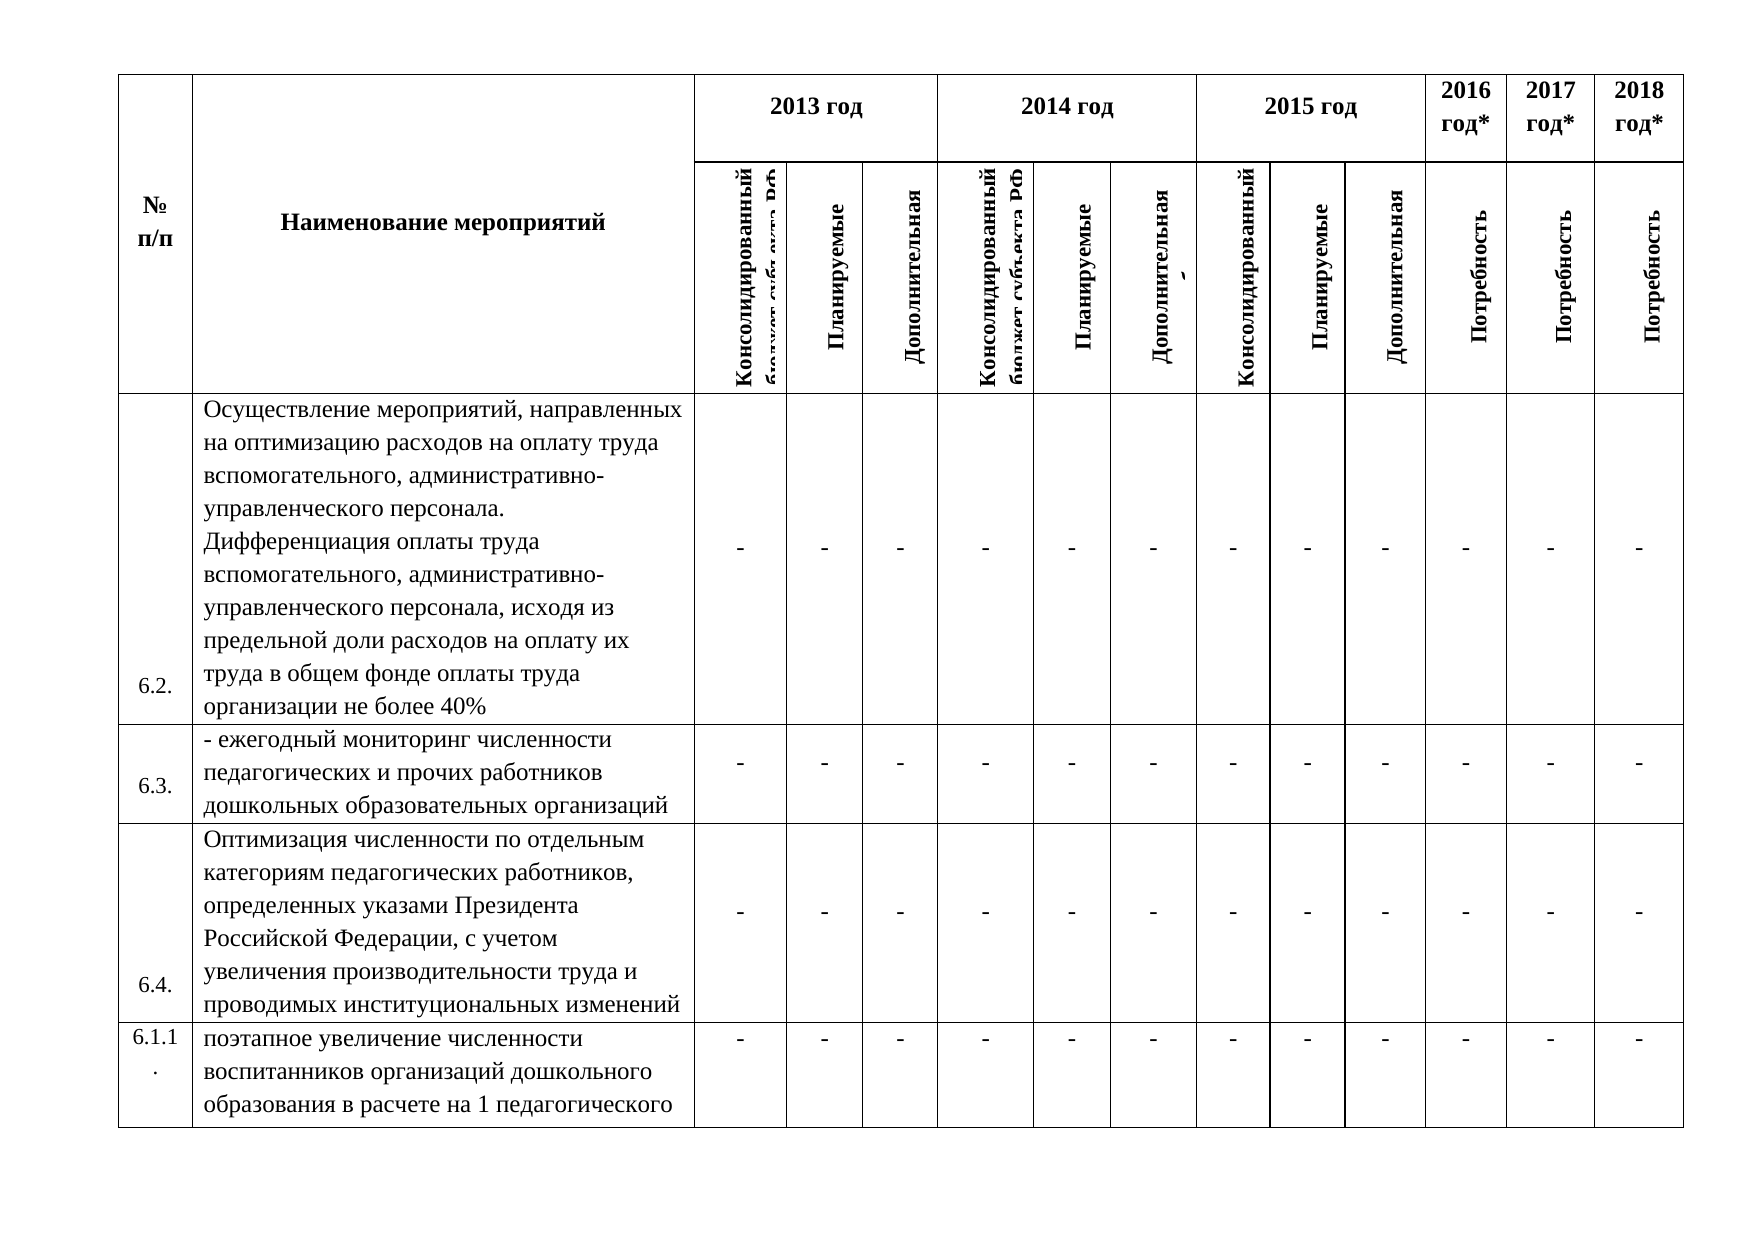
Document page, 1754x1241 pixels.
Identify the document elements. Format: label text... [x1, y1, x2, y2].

table_cell 6.3. [119, 725, 192, 823]
table_cell Планируемые внебюджетные средства [787, 163, 862, 393]
table_cell - [1271, 824, 1344, 1022]
table_cell - [1346, 725, 1425, 823]
table_cell 6.2. [119, 394, 192, 723]
table_cell 6.4. [119, 824, 192, 1022]
table_cell Оптимизация численности по отдельным категориям педагогических работников, определенных указами Президента Российской Федерации, с учетом увеличения производительности труда и проводимых институциональных изменений [193, 824, 694, 1022]
table_cell - [863, 824, 937, 1022]
table_cell - [1426, 824, 1506, 1022]
table_cell Потребность [1595, 163, 1683, 393]
table_cell - [1271, 394, 1344, 723]
table_header 2013 год [695, 75, 937, 161]
table_cell - [1595, 394, 1683, 723]
table_cell - [938, 725, 1033, 823]
table_cell - [863, 394, 937, 723]
table_cell - [1271, 725, 1344, 823]
table_cell - [1111, 824, 1196, 1022]
table_header 2016 год* [1426, 75, 1506, 161]
table_cell - [1034, 1023, 1110, 1127]
table_cell Потребность [1507, 163, 1594, 393]
table_cell - [938, 1023, 1033, 1127]
table_cell - [1197, 1023, 1269, 1127]
table_cell - [1034, 824, 1110, 1022]
table_header 2018 год* [1595, 75, 1683, 161]
table_header № п/п [119, 75, 192, 393]
table_cell 6.1.1. [119, 1023, 192, 1127]
table_cell поэтапное увеличение численности воспитанников организаций дошкольного образования в расчете на 1 педагогического работника, достижение к 2018 году значение целевого показателя 13,9 согласно методическим рекомендациям Министерства образования Калининградской области (исх. №1011/02 от 25.04.2014 г.) [193, 1023, 694, 1127]
table_cell - [695, 1023, 786, 1127]
table_cell - [1426, 1023, 1506, 1127]
table_cell Планируемые внебюджетные средства [1034, 163, 1110, 393]
table_cell Консолидированный бюджет субъекта РФ [695, 163, 786, 393]
table_cell - [1271, 1023, 1344, 1127]
table_cell - [1034, 725, 1110, 823]
table_cell - [695, 394, 786, 723]
table_cell - [1111, 725, 1196, 823]
table_header 2014 год [938, 75, 1196, 161]
table_cell - [1346, 394, 1425, 723]
table_cell Потребность [1426, 163, 1506, 393]
table_cell - [787, 394, 862, 723]
table_cell - [1507, 725, 1594, 823]
table_cell - [1197, 725, 1269, 823]
table_cell - [863, 1023, 937, 1127]
table_cell - [1507, 824, 1594, 1022]
table_header Наименование мероприятий [193, 75, 694, 393]
table_cell - [787, 725, 862, 823]
table_cell - [1595, 725, 1683, 823]
table_header 2015 год [1197, 75, 1425, 161]
table_cell - [1034, 394, 1110, 723]
table_cell Осуществление мероприятий, направленных на оптимизацию расходов на оплату труда вспомогательного, административно-управленческого персонала. Дифференциация оплаты труда вспомогательного, административно-управленческого персонала, исходя из предельной доли расходов на оплату их труда в общем фонде оплаты труда организации не более 40% [193, 394, 694, 723]
table_cell - [938, 394, 1033, 723]
table_cell Дополнительная потребность [863, 163, 937, 393]
table_cell - [1595, 824, 1683, 1022]
table_cell - [1197, 824, 1269, 1022]
table_cell - [695, 725, 786, 823]
table_cell - [695, 824, 786, 1022]
table_cell - [1426, 394, 1506, 723]
table_cell - [1111, 394, 1196, 723]
table_cell - [1426, 725, 1506, 823]
table_cell - [787, 824, 862, 1022]
table_cell Дополнительная потребность [1346, 163, 1425, 393]
table_header 2017 год* [1507, 75, 1594, 161]
table_cell - [1346, 824, 1425, 1022]
table_cell - [938, 824, 1033, 1022]
table_cell - [1346, 1023, 1425, 1127]
table_cell - [1595, 1023, 1683, 1127]
table_cell Дополнительная потребность [1111, 163, 1196, 393]
table_cell - [1507, 1023, 1594, 1127]
table_cell - [1507, 394, 1594, 723]
table_cell - [787, 1023, 862, 1127]
table_cell - [863, 725, 937, 823]
table_cell - [1197, 394, 1269, 723]
table_cell - ежегодный мониторинг численности педагогических и прочих работников дошкольных образовательных организаций [193, 725, 694, 823]
table_cell Планируемые внебюджетные средства [1271, 163, 1344, 393]
table_cell Консолидированный бюджет субъекта РФ [938, 163, 1033, 393]
table_cell - [1111, 1023, 1196, 1127]
table_cell Консолидированный бюджет субъекта РФ [1197, 163, 1269, 393]
